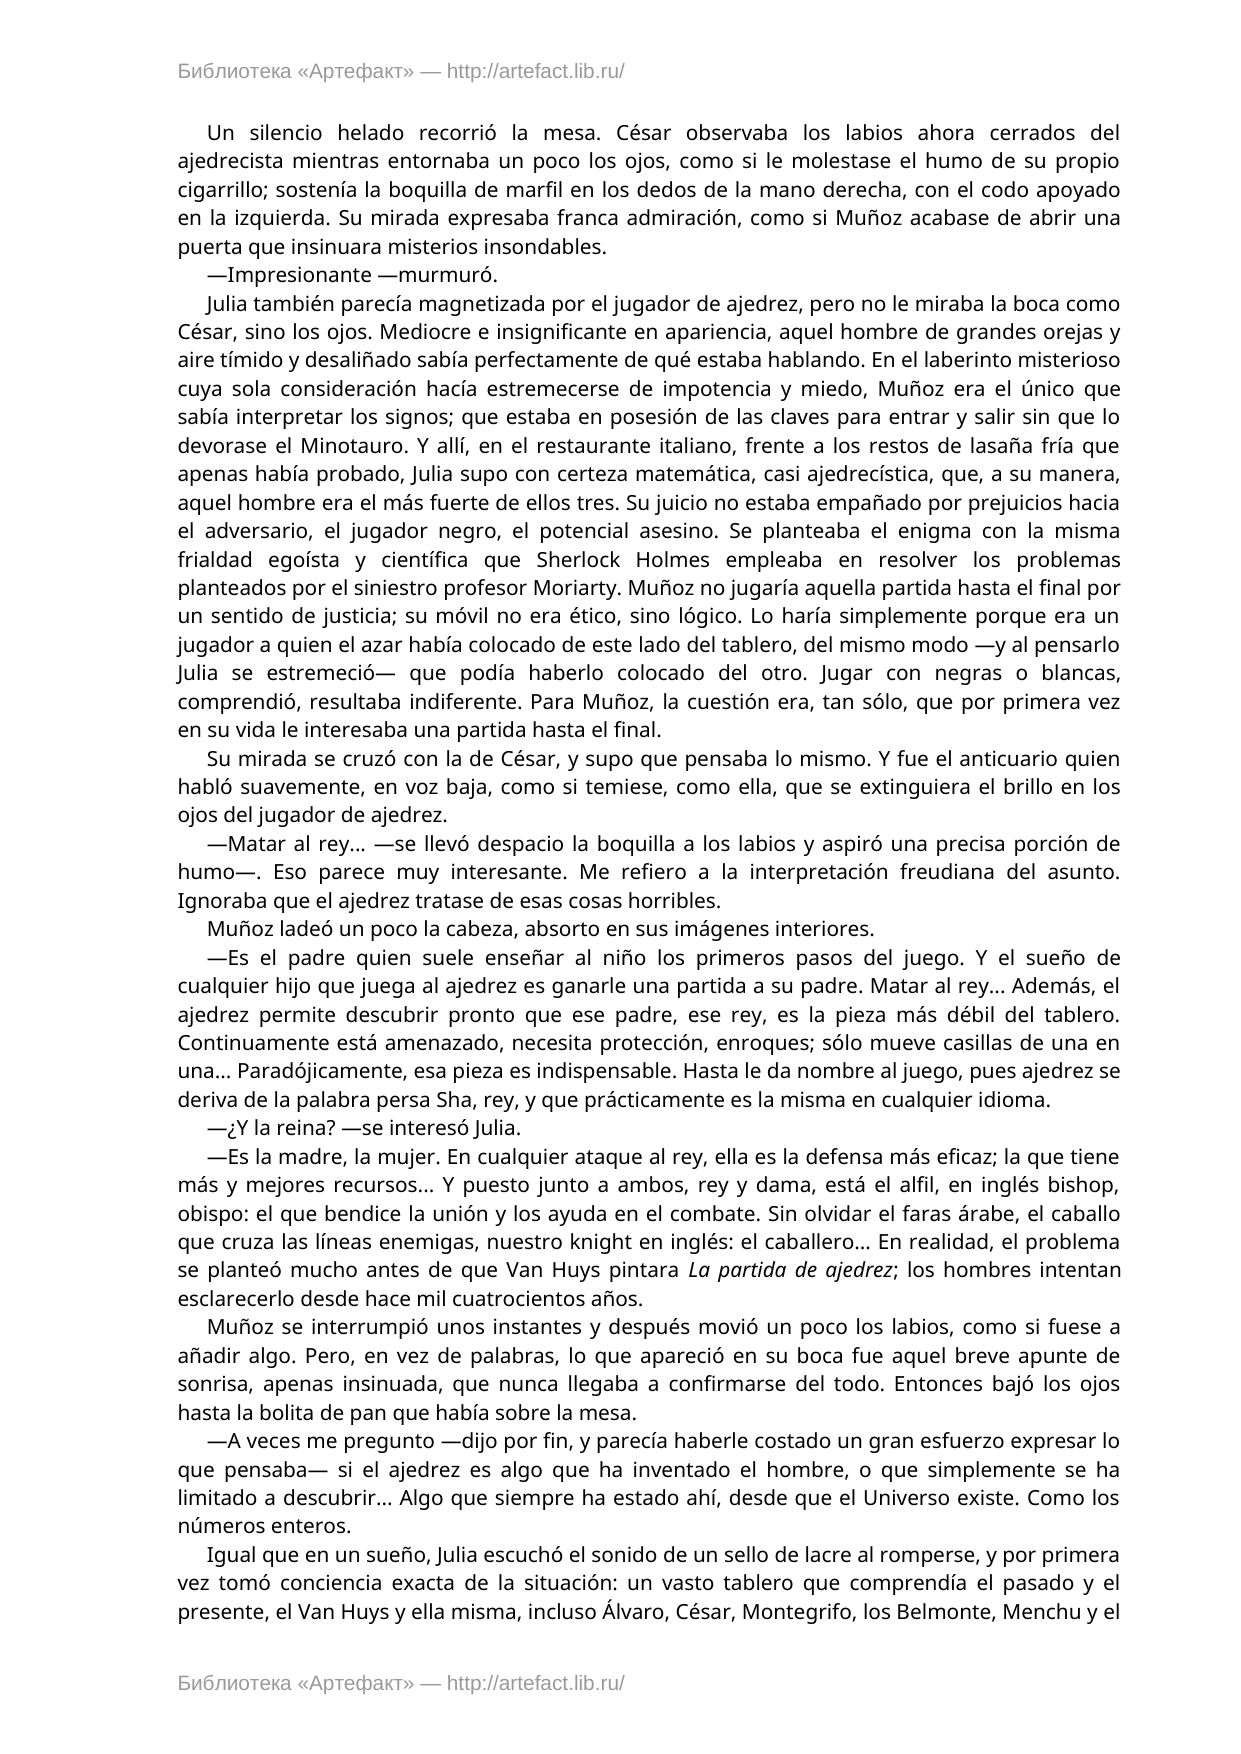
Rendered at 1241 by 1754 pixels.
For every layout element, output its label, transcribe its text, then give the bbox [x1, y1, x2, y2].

text —¿Y la reina? —se interesó Julia. [177, 1113, 1122, 1142]
text —Es el padre quien suele enseñar al niño los primeros pasos del juego. Y el sueño de cualquier hijo que juega al ajedrez es ganarle una partida a su padre. Matar al rey... Además, el ajedrez permite descubrir pronto que ese padre, ese rey, es la pieza más débil del tablero. Continuamente está amenazado, necesita protección, enroques; sólo mueve casillas de una en una... Paradójicamente, esa pieza es indispensable. Hasta le da nombre al juego, pues ajedrez se deriva de la palabra persa Sha, rey, y que prácticamente es la misma en cualquier idioma. [177, 943, 1122, 1113]
text —Es la madre, la mujer. En cualquier ataque al rey, ella es la defensa más eficaz; la que tiene más y mejores recursos... Y puesto junto a ambos, rey y dama, está el alfil, en inglés bishop, obispo: el que bendice la unión y los ayuda en el combate. Sin olvidar el faras árabe, el caballo que cruza las líneas enemigas, nuestro knight en inglés: el caballero... En realidad, el problema se planteó mucho antes de que Van Huys pintara La partida de ajedrez; los hombres intentan esclarecerlo desde hace mil cuatrocientos años. [177, 1142, 1122, 1312]
text —A veces me pregunto —dijo por fin, y parecía haberle costado un gran esfuerzo expresar lo que pensaba— si el ajedrez es algo que ha inventado el hombre, o que simplemente se ha limitado a descubrir... Algo que siempre ha estado ahí, desde que el Universo existe. Como los números enteros. [177, 1426, 1122, 1540]
text —Matar al rey... —se llevó despacio la boquilla a los labios y aspiró una precisa porción de humo—. Eso parece muy interesante. Me refiero a la interpretación freudiana del asunto. Ignoraba que el ajedrez tratase de esas cosas horribles. [177, 829, 1122, 914]
text Muñoz ladeó un poco la cabeza, absorto en sus imágenes interiores. [177, 914, 1122, 943]
text Su mirada se cruzó con la de César, y supo que pensaba lo mismo. Y fue el anticuario quien habló suavemente, en voz baja, como si temiese, como ella, que se extinguiera el brillo en los ojos del jugador de ajedrez. [177, 744, 1122, 829]
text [177, 1540, 1122, 1625]
text Julia también parecía magnetizada por el jugador de ajedrez, pero no le miraba la boca como César, sino los ojos. Mediocre e insignificante en apariencia, aquel hombre de grandes orejas y aire tímido y desaliñado sabía perfectamente de qué estaba hablando. En el laberinto misterioso cuya sola consideración hacía estremecerse de impotencia y miedo, Muñoz era el único que sabía interpretar los signos; que estaba en posesión de las claves para entrar y salir sin que lo devorase el Minotauro. Y allí, en el restaurante italiano, frente a los restos de lasaña fría que apenas había probado, Julia supo con certeza matemática, casi ajedrecística, que, a su manera, aquel hombre era el más fuerte de ellos tres. Su juicio no estaba empañado por prejuicios hacia el adversario, el jugador negro, el potencial asesino. Se planteaba el enigma con la misma frialdad egoísta y científica que Sherlock Holmes empleaba en resolver los problemas planteados por el siniestro profesor Moriarty. Muñoz no jugaría aquella partida hasta el final por un sentido de justicia; su móvil no era ético, sino lógico. Lo haría simplemente porque era un jugador a quien el azar había colocado de este lado del tablero, del mismo modo —y al pensarlo Julia se estremeció— que podía haberlo colocado del otro. Jugar con negras o blancas, comprendió, resultaba indiferente. Para Muñoz, la cuestión era, tan sólo, que por primera vez en su vida le interesaba una partida hasta el final. [177, 289, 1122, 744]
text —Impresionante —murmuró. [177, 260, 1122, 289]
text Un silencio helado recorrió la mesa. César observaba los labios ahora cerrados del ajedrecista mientras entornaba un poco los ojos, como si le molestase el humo de su propio cigarrillo; sostenía la boquilla de marfil en los dedos de la mano derecha, con el codo apoyado en la izquierda. Su mirada expresaba franca admiración, como si Muñoz acabase de abrir una puerta que insinuara misterios insondables. [177, 118, 1122, 260]
text Muñoz se interrumpió unos instantes y después movió un poco los labios, como si fuese a añadir algo. Pero, en vez de palabras, lo que apareció en su boca fue aquel breve apunte de sonrisa, apenas insinuada, que nunca llegaba a confirmarse del todo. Entonces bajó los ojos hasta la bolita de pan que había sobre la mesa. [177, 1312, 1122, 1426]
